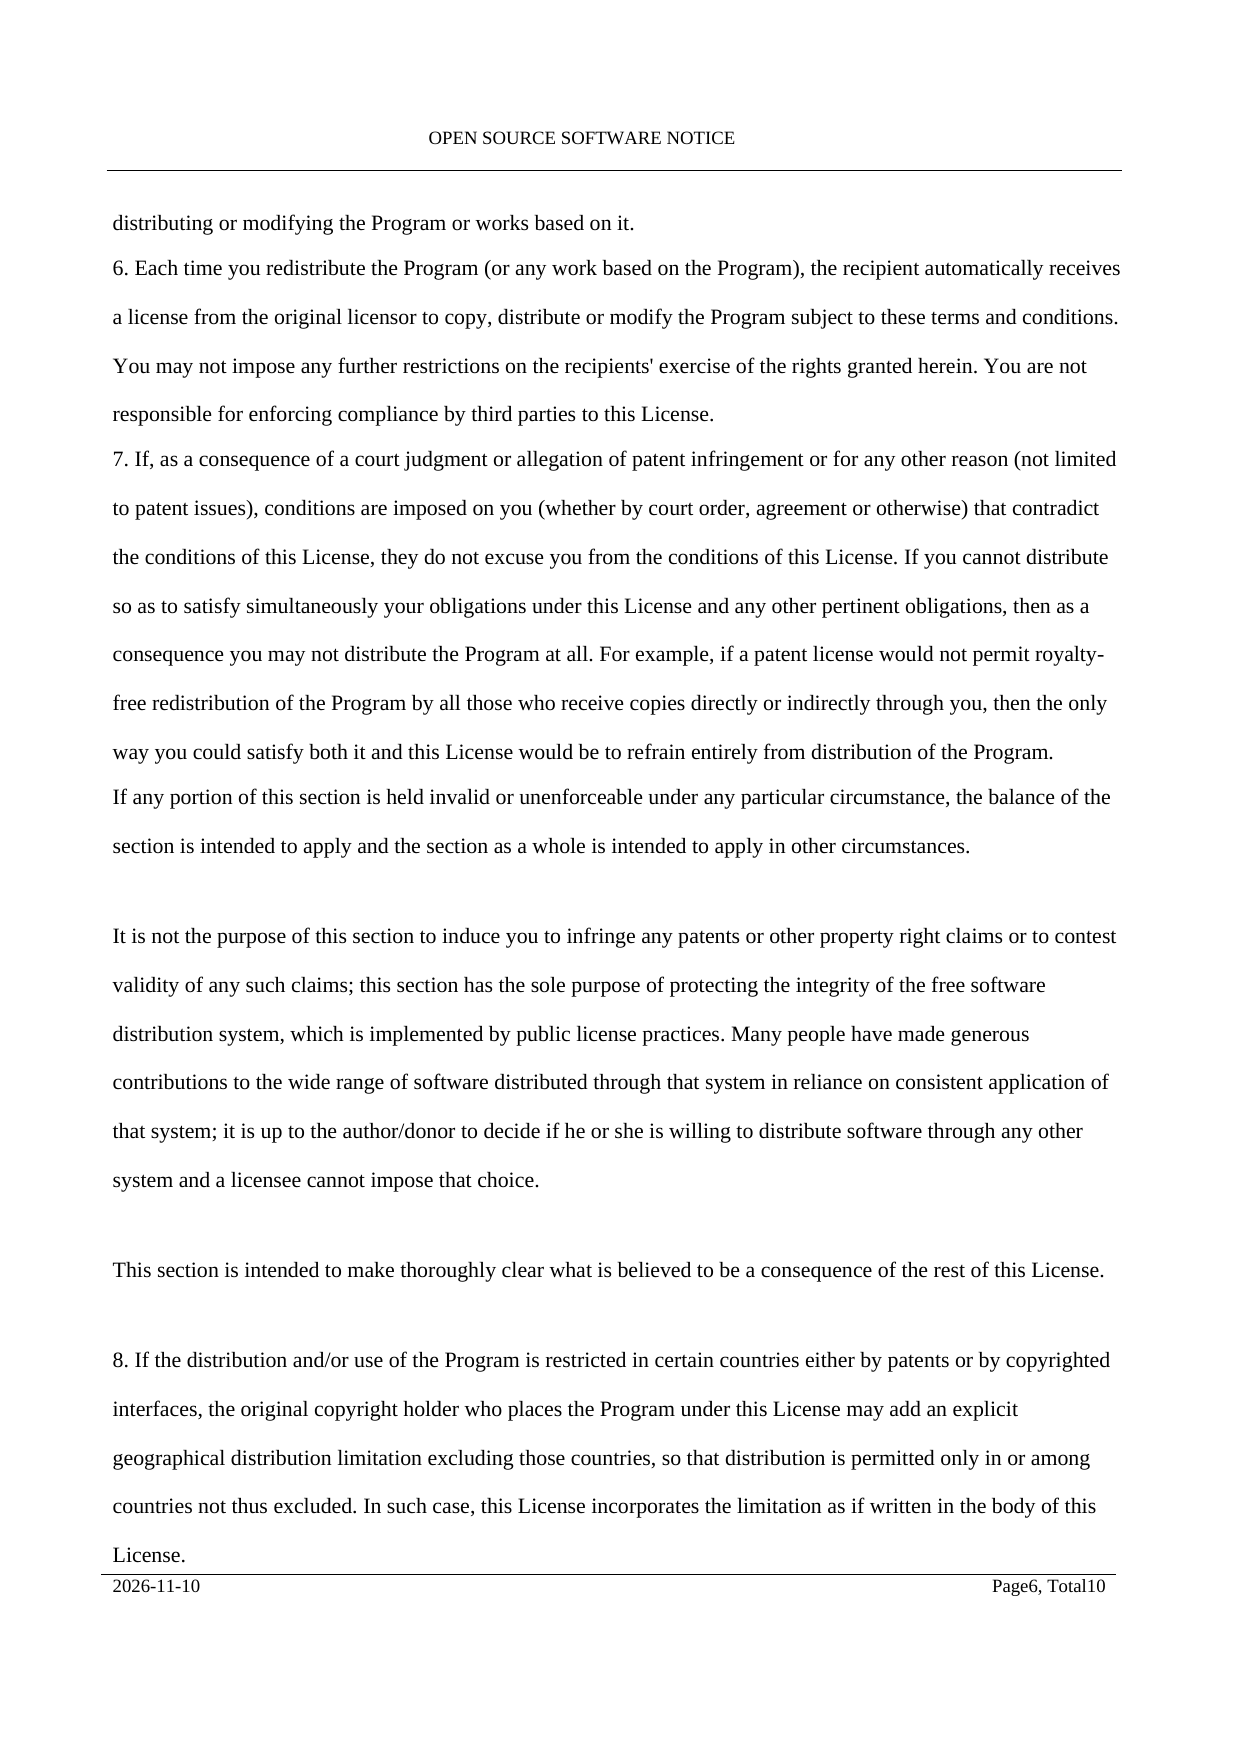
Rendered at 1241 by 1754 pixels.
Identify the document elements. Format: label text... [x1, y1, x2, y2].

text If any portion of this section is held invalid or unenforceable under any particular circumstance, the balance of the section is intended to apply and the section as a whole is intended to apply in other circumstances. [112, 780, 1128, 862]
text 6. Each time you redistribute the Program (or any work based on the Program), the recipient automatically receives a license from the original licensor to copy, distribute or modify the Program subject to these terms and conditions. You may not impose any further restrictions on the recipients' exercise of the rights granted herein. You are not responsible for enforcing compliance by third parties to this License. [112, 251, 1128, 430]
text This section is intended to make thoroughly clear what is believed to be a consequence of the rest of this License. [112, 1253, 1128, 1286]
text 7. If, as a consequence of a court judgment or allegation of patent infringement or for any other reason (not limited to patent issues), conditions are imposed on you (whether by court order, agreement or otherwise) that contradict the conditions of this License, they do not excuse you from the conditions of this License. If you cannot distribute so as to satisfy simultaneously your obligations under this License and any other pertinent obligations, then as a consequence you may not distribute the Program at all. For example, if a patent license would not permit royalty-free redistribution of the Program by all those who receive copies directly or indirectly through you, then the only way you could satisfy both it and this License would be to refrain entirely from distribution of the Program. [112, 443, 1128, 768]
text It is not the purpose of this section to induce you to infringe any patents or other property right claims or to contest validity of any such claims; this section has the sole purpose of protecting the integrity of the free software distribution system, which is implemented by public license practices. Many people have made generous contributions to the wide range of software distributed through that system in reliance on consistent application of that system; it is up to the author/donor to decide if he or she is willing to distribute software through any other system and a licensee cannot impose that choice. [112, 919, 1128, 1196]
text 8. If the distribution and/or use of the Program is restricted in certain countries either by patents or by copyrighted interfaces, the original copyright holder who places the Program under this License may add an explicit geographical distribution limitation excluding those countries, so that distribution is permitted only in or among countries not thus excluded. In such case, this License incorporates the limitation as if written in the body of this License. [112, 1343, 1128, 1571]
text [112, 206, 1128, 239]
